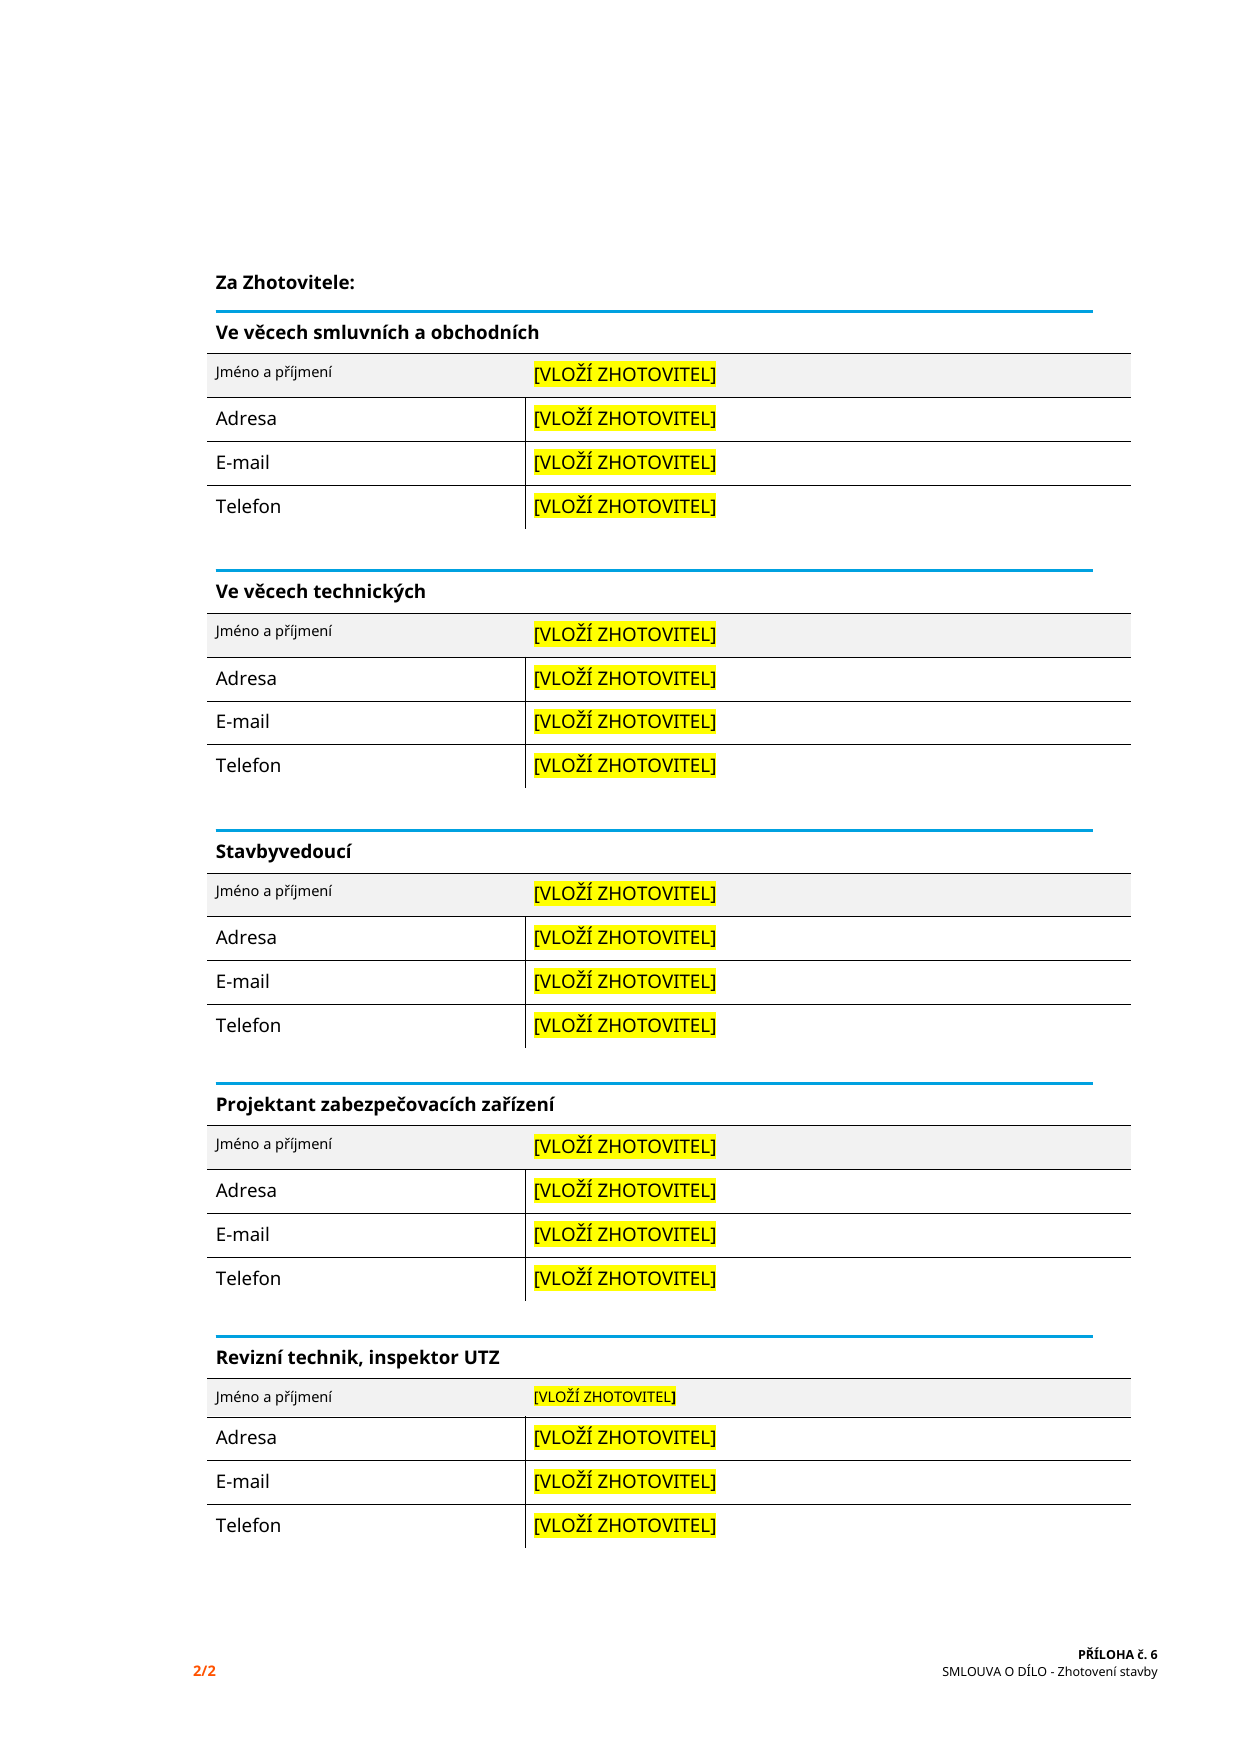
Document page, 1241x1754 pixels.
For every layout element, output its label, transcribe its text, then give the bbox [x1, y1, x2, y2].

table_cell E-mail [207, 702, 525, 744]
table_cell Adresa [207, 1170, 525, 1213]
table_cell [VLOŽÍ ZHOTOVITEL] [526, 1005, 1131, 1048]
table_cell [VLOŽÍ ZHOTOVITEL] [526, 917, 1131, 960]
table_cell Telefon [207, 745, 525, 788]
table_header Jméno a příjmení [207, 1379, 526, 1416]
table_header Jméno a příjmení [207, 1126, 526, 1169]
table_cell [VLOŽÍ ZHOTOVITEL] [526, 745, 1131, 788]
table_cell [VLOŽÍ ZHOTOVITEL] [526, 1214, 1131, 1257]
table_header Jméno a příjmení [207, 614, 526, 657]
text Projektant zabezpečovacích zařízení [216, 1085, 1093, 1117]
table_cell [VLOŽÍ ZHOTOVITEL] [526, 658, 1131, 701]
table_cell Telefon [207, 486, 525, 529]
table_cell E-mail [207, 961, 525, 1004]
table_header [VLOŽÍ ZHOTOVITEL] [526, 874, 1131, 916]
table_cell Telefon [207, 1505, 525, 1548]
table_cell Telefon [207, 1258, 525, 1301]
table_cell [VLOŽÍ ZHOTOVITEL] [526, 1461, 1131, 1504]
table_cell [VLOŽÍ ZHOTOVITEL] [526, 1505, 1131, 1548]
table_cell [VLOŽÍ ZHOTOVITEL] [526, 702, 1131, 744]
table_header Jméno a příjmení [207, 354, 526, 397]
text Revizní technik, inspektor UTZ [216, 1338, 1093, 1369]
table_cell Adresa [207, 658, 525, 701]
table_header [VLOŽÍ ZHOTOVITEL] [526, 614, 1131, 657]
table_cell Adresa [207, 398, 525, 441]
table_header [VLOŽÍ ZHOTOVITEL] [526, 1379, 1131, 1416]
table_cell E-mail [207, 1214, 525, 1257]
table_cell E-mail [207, 1461, 525, 1504]
table_cell [VLOŽÍ ZHOTOVITEL] [526, 398, 1131, 441]
table_cell [VLOŽÍ ZHOTOVITEL] [526, 961, 1131, 1004]
table_cell Telefon [207, 1005, 525, 1048]
table_cell [VLOŽÍ ZHOTOVITEL] [526, 1170, 1131, 1213]
table_header [VLOŽÍ ZHOTOVITEL] [526, 1126, 1131, 1169]
table_cell [VLOŽÍ ZHOTOVITEL] [526, 486, 1131, 529]
text Ve věcech smluvních a obchodních [216, 313, 1093, 344]
table_cell [VLOŽÍ ZHOTOVITEL] [526, 1258, 1131, 1301]
table_header [VLOŽÍ ZHOTOVITEL] [526, 354, 1131, 397]
table_cell Adresa [207, 917, 525, 960]
table_cell E-mail [207, 442, 525, 485]
text Za Zhotovitele: [216, 269, 1093, 294]
table_header Jméno a příjmení [207, 874, 526, 916]
table_cell [VLOŽÍ ZHOTOVITEL] [526, 442, 1131, 485]
table_cell Adresa [207, 1418, 525, 1460]
text Ve věcech technických [216, 572, 1093, 604]
text Stavbyvedoucí [216, 832, 1093, 864]
table_cell [VLOŽÍ ZHOTOVITEL] [526, 1418, 1131, 1460]
